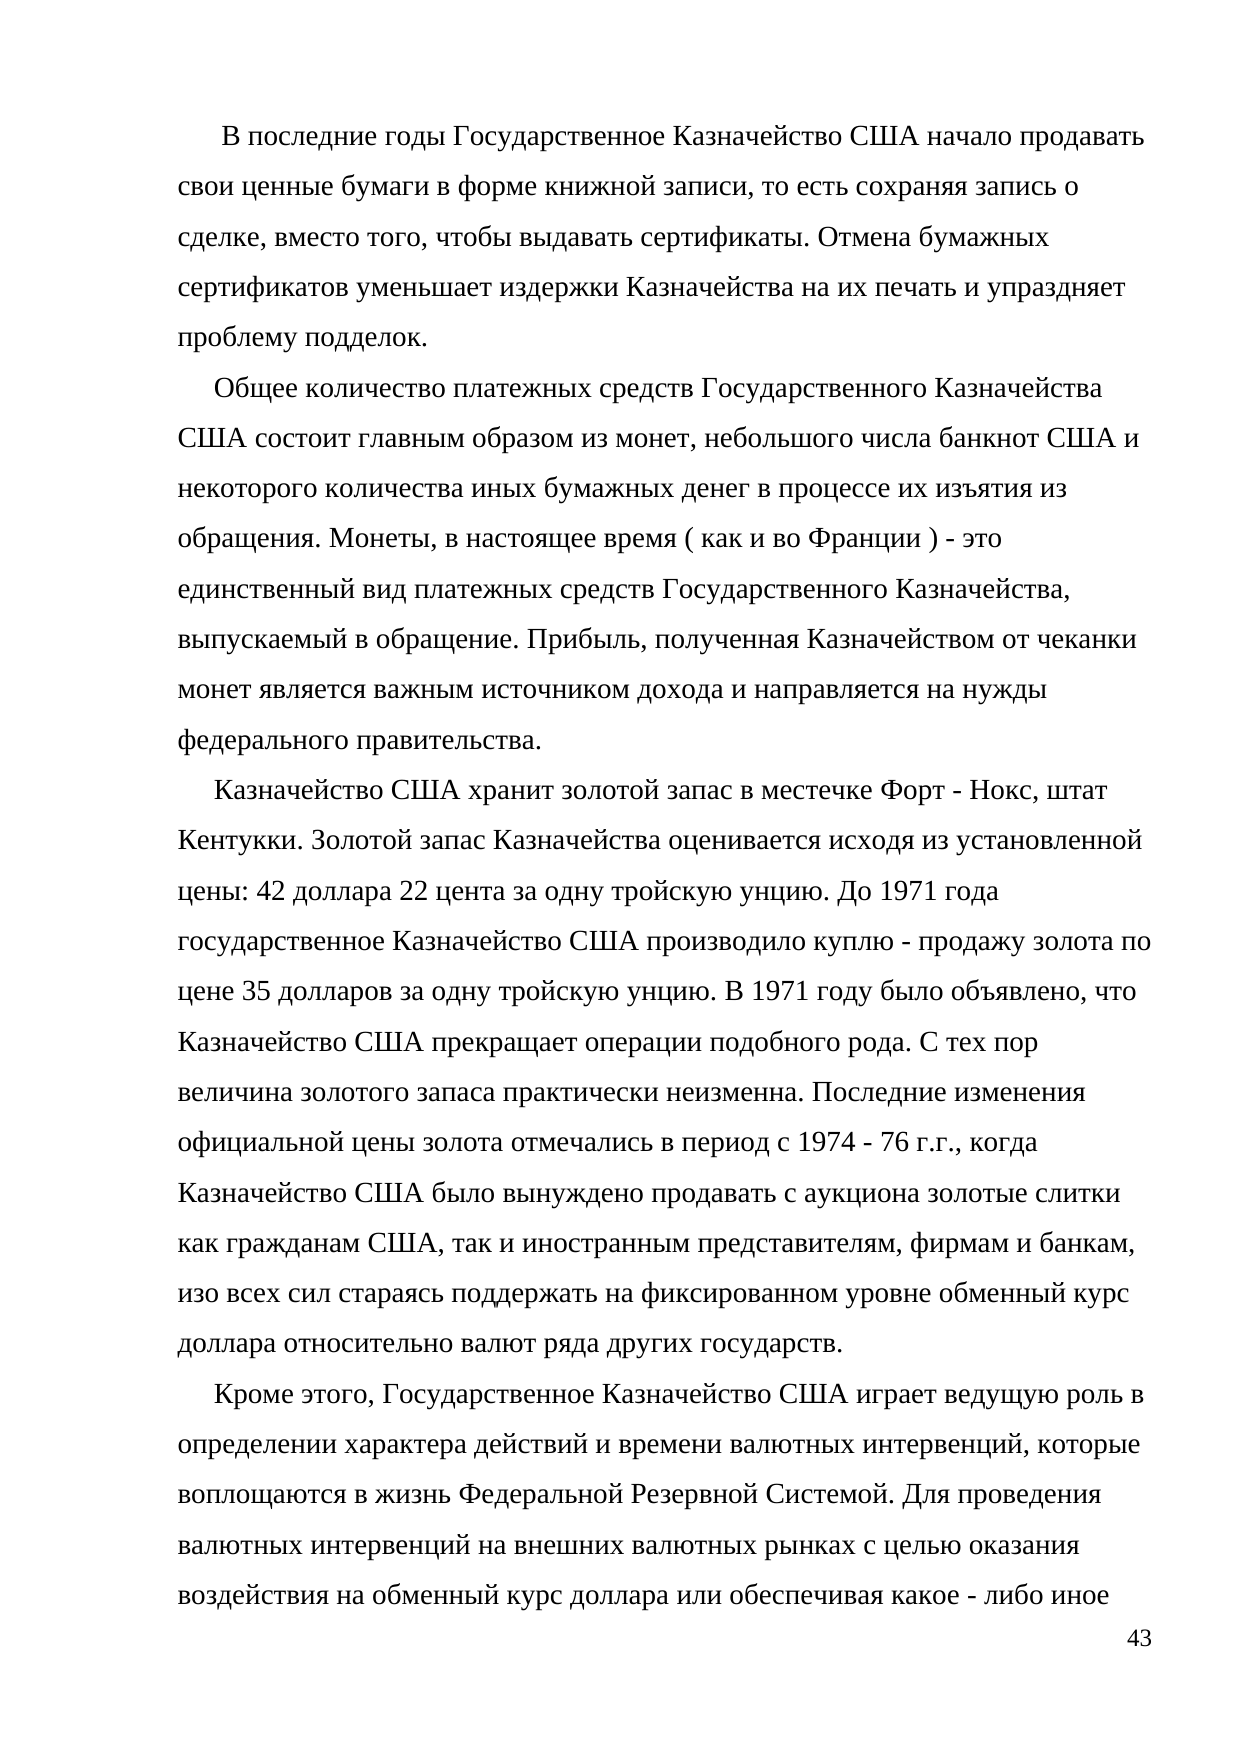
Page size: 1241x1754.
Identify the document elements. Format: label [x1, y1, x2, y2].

text [177, 118, 1152, 1611]
